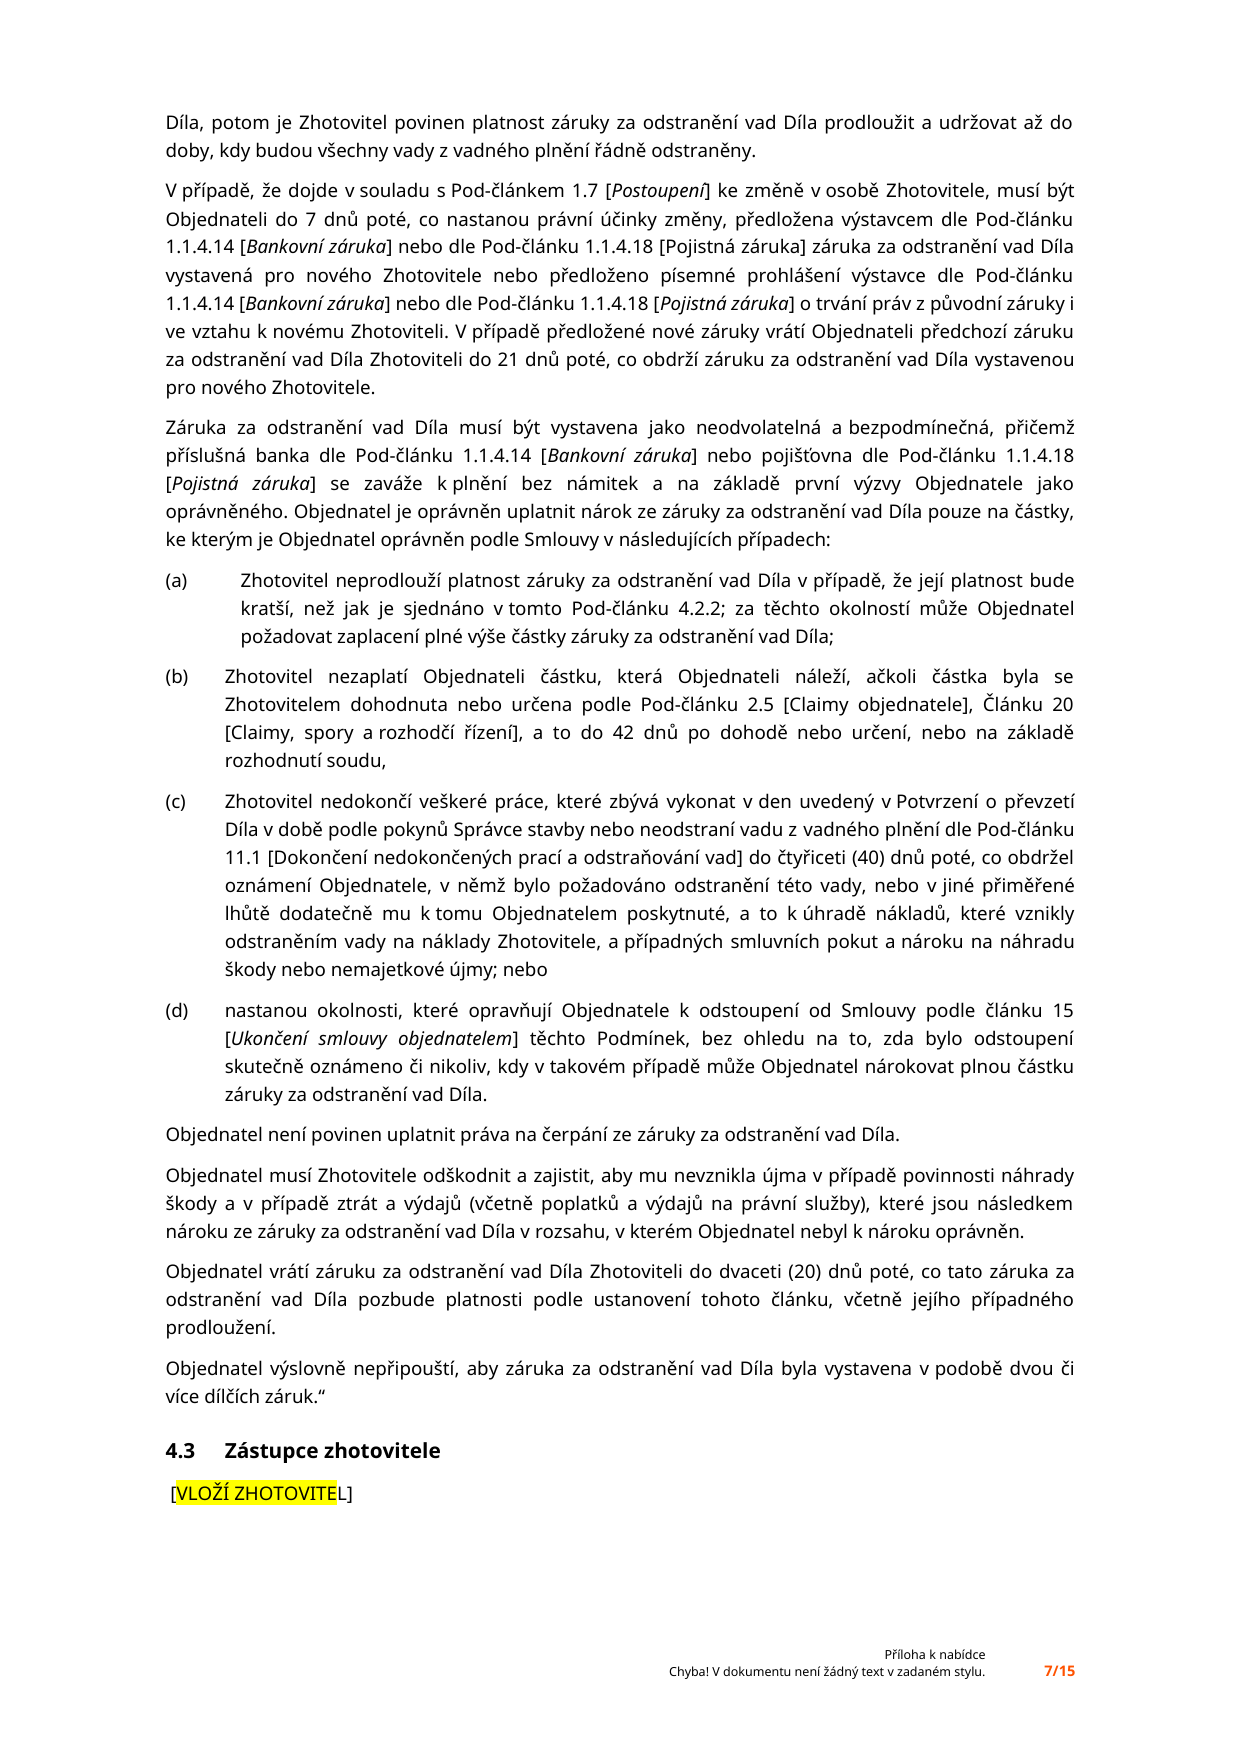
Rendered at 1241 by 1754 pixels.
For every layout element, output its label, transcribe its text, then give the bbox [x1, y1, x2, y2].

text 4.3 Zástupce zhotovitele [165, 1436, 1075, 1464]
text V případě, že dojde v souladu s Pod-článkem 1.7 [Postoupení] ke změně v osobě Zhotovitele, musí být Objednateli do 7 dnů poté, co nastanou právní účinky změny, předložena výstavcem dle Pod-článku 1.1.4.14 [Bankovní záruka] nebo dle Pod-článku 1.1.4.18 [Pojistná záruka] záruka za odstranění vad Díla vystavená pro nového Zhotovitele nebo předloženo písemné prohlášení výstavce dle Pod-článku 1.1.4.14 [Bankovní záruka] nebo dle Pod-článku 1.1.4.18 [Pojistná záruka] o trvání práv z původní záruky i ve vztahu k novému Zhotoviteli. V případě předložené nové záruky vrátí Objednateli předchozí záruku za odstranění vad Díla Zhotoviteli do 21 dnů poté, co obdrží záruku za odstranění vad Díla vystavenou pro nového Zhotovitele. [165, 178, 1075, 399]
text Objednatel výslovně nepřipouští, aby záruka za odstranění vad Díla byla vystavena v podobě dvou či více dílčích záruk.“ [165, 1355, 1075, 1409]
text Objednatel musí Zhotovitele odškodnit a zajistit, aby mu nevznikla újma v případě povinnosti náhrady škody a v případě ztrát a výdajů (včetně poplatků a výdajů na právní služby), které jsou následkem nároku ze záruky za odstranění vad Díla v rozsahu, v kterém Objednatel nebyl k nároku oprávněn. [165, 1162, 1075, 1243]
text nastanou okolnosti, které opravňují Objednatele k odstoupení od Smlouvy podle článku 15 [Ukončení smlouvy objednatelem] těchto Podmínek, bez ohledu na to, zda bylo odstoupení skutečně oznámeno či nikoliv, kdy v takovém případě může Objednatel nárokovat plnou částku záruky za odstranění vad Díla. [165, 997, 1075, 1106]
text Zhotovitel nedokončí veškeré práce, které zbývá vykonat v den uvedený v Potvrzení o převzetí Díla v době podle pokynů Správce stavby nebo neodstraní vadu z vadného plnění dle Pod-článku 11.1 [Dokončení nedokončených prací a odstraňování vad] do čtyřiceti (40) dnů poté, co obdržel oznámení Objednatele, v němž bylo požadováno odstranění této vady, nebo v jiné přiměřené lhůtě dodatečně mu k tomu Objednatelem poskytnuté, a to k úhradě nákladů, které vznikly odstraněním vady na náklady Zhotovitele, a případných smluvních pokut a nároku na náhradu škody nebo nemajetkové újmy; nebo [165, 788, 1075, 982]
list Zhotovitel neprodlouží platnost záruky za odstranění vad Díla v případě, že její platnost bude kratší, než jak je sjednáno v tomto Pod-článku 4.2.2; za těchto okolností může Objednatel požadovat zaplacení plné výše částky záruky za odstranění vad Díla; [165, 567, 1075, 649]
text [165, 109, 1075, 163]
text Záruka za odstranění vad Díla musí být vystavena jako neodvolatelná a bezpodmínečná, přičemž příslušná banka dle Pod-článku 1.1.4.14 [Bankovní záruka] nebo pojišťovna dle Pod-článku 1.1.4.18 [Pojistná záruka] se zaváže k plnění bez námitek a na základě první výzvy Objednatele jako oprávněného. Objednatel je oprávněn uplatnit nárok ze záruky za odstranění vad Díla pouze na částky, ke kterým je Objednatel oprávněn podle Smlouvy v následujících případech: [165, 414, 1075, 552]
text Zhotovitel nezaplatí Objednateli částku, která Objednateli náleží, ačkoli částka byla se Zhotovitelem dohodnuta nebo určena podle Pod-článku 2.5 [Claimy objednatele], Článku 20 [Claimy, spory a rozhodčí řízení], a to do 42 dnů po dohodě nebo určení, nebo na základě rozhodnutí soudu, [165, 664, 1075, 773]
text Objednatel není povinen uplatnit práva na čerpání ze záruky za odstranění vad Díla. [165, 1121, 1075, 1147]
text [VLOŽÍ ZHOTOVITEL] [337, 1480, 1075, 1505]
text Objednatel vrátí záruku za odstranění vad Díla Zhotoviteli do dvaceti (20) dnů poté, co tato záruka za odstranění vad Díla pozbude platnosti podle ustanovení tohoto článku, včetně jejího případného prodloužení. [165, 1258, 1075, 1340]
